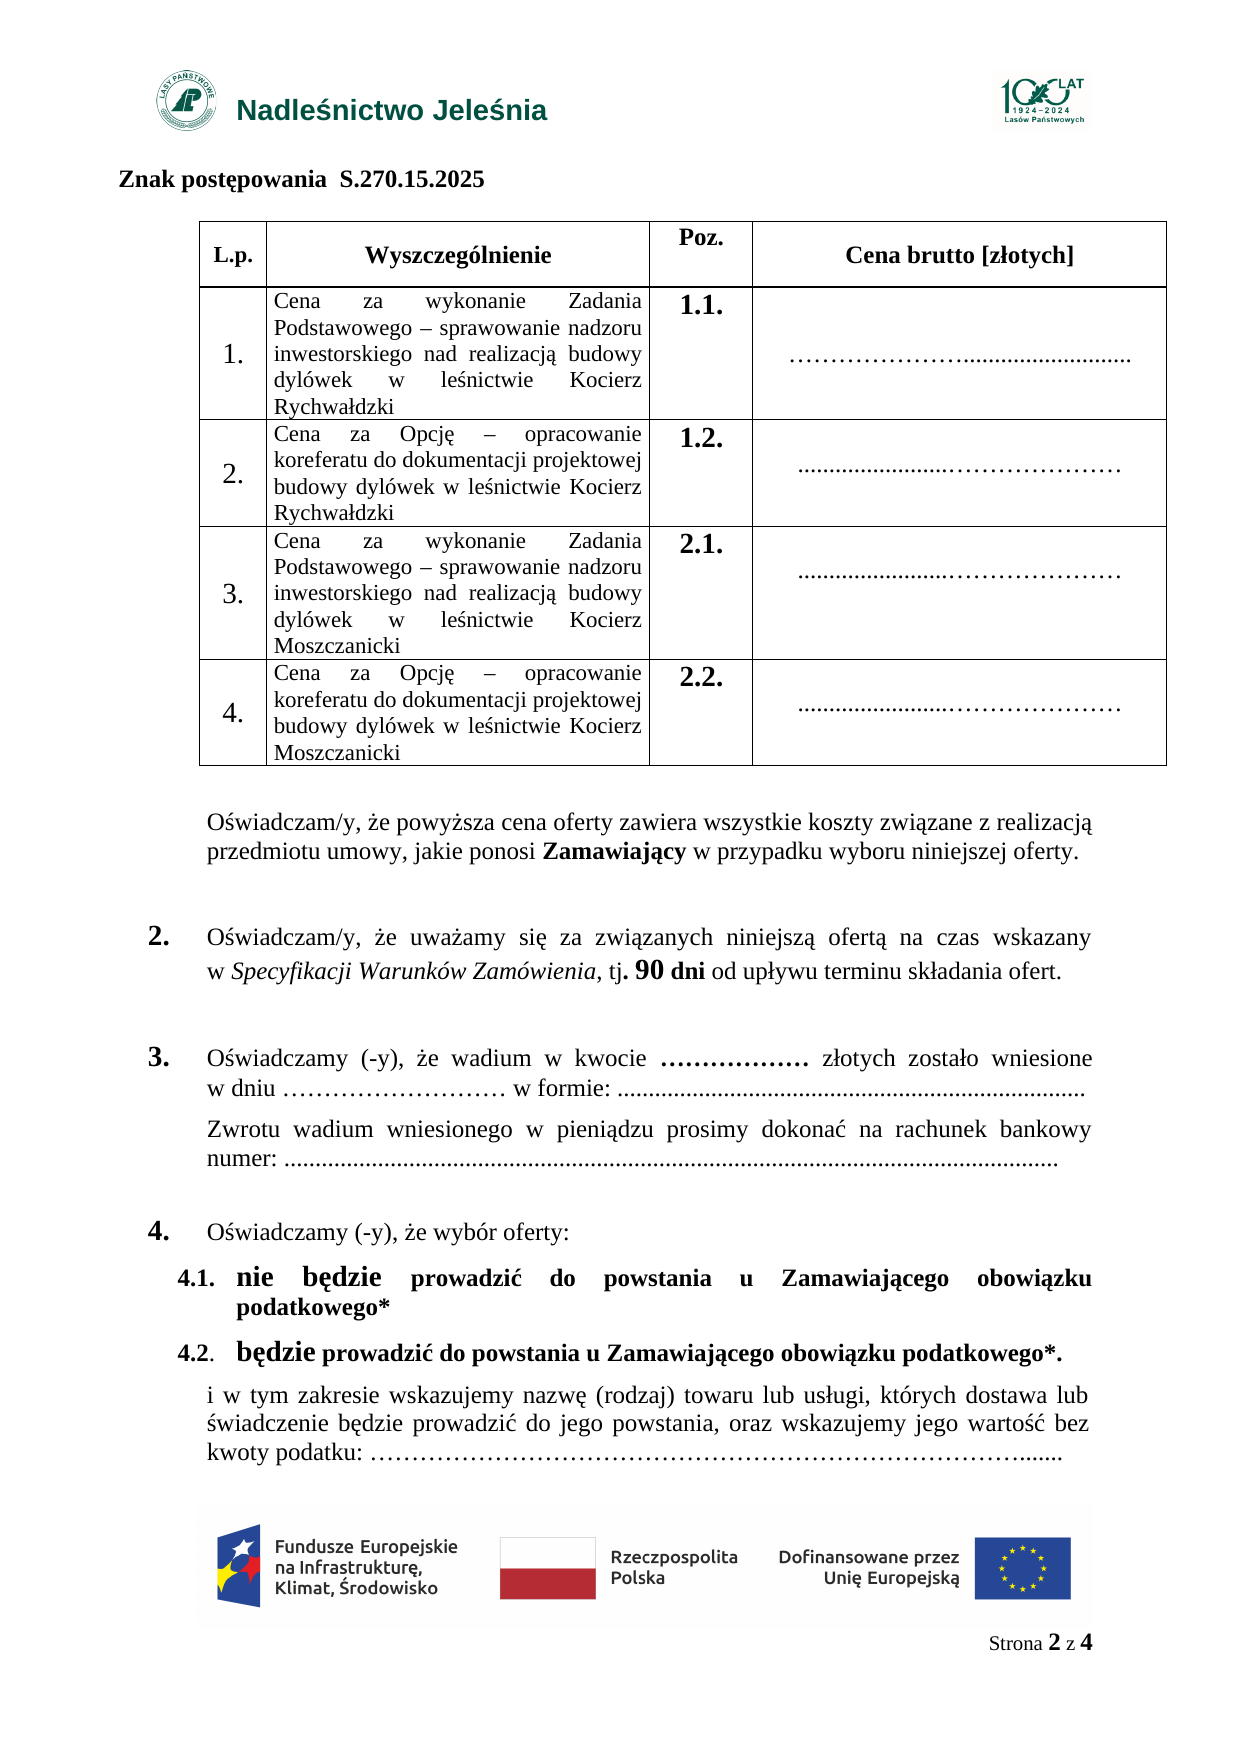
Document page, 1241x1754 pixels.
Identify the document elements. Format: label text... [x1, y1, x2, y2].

table_header Poz. [650, 222, 752, 286]
picture [196, 1503, 1093, 1628]
table_cell 1. [200, 288, 266, 419]
table_cell Cena za wykonanie Zadania Podstawowego – sprawowanie nadzoru inwestorskiego nad realizacją budowy dylówek w leśnictwie Kocierz Moszczanicki [267, 527, 649, 658]
table_cell 2. [200, 420, 266, 526]
table_cell 1.1. [650, 288, 752, 419]
list Zwrotu wadium wniesionego w pieniądzu prosimy dokonać na rachunek bankowy numer: ............................................................................................................................ [207, 1114, 1093, 1172]
table_cell Cena za wykonanie Zadania Podstawowego – sprawowanie nadzoru inwestorskiego nad realizacją budowy dylówek w leśnictwie Kocierz Rychwałdzki [267, 288, 649, 419]
table_cell …………………........................... [753, 288, 1166, 419]
table_header L.p. [200, 222, 266, 286]
table_cell Cena za Opcję – opracowanie koreferatu do dokumentacji projektowej budowy dylówek w leśnictwie Kocierz Rychwałdzki [267, 420, 649, 526]
table_cell 3. [200, 527, 266, 658]
table_cell ........................………………… [753, 527, 1166, 658]
table_cell 2.1. [650, 527, 752, 658]
table_header Wyszczególnienie [267, 222, 649, 286]
text Oświadczam/y, że powyższa cena oferty zawiera wszystkie koszty związane z realizacją przedmiotu umowy, jakie ponosi Zamawiający w przypadku wyboru niniejszej oferty. [207, 807, 1093, 865]
list 4.2. będzie prowadzić do powstania u Zamawiającego obowiązku podatkowego*. [177, 1334, 1093, 1367]
list Oświadczamy (-y), że wadium w kwocie ……………… złotych zostało wniesione w dniu ……………………… w formie: ........................................................................... [148, 1039, 1093, 1102]
table_cell ........................………………… [753, 660, 1166, 765]
table_cell 4. [200, 660, 266, 765]
table_cell 1.2. [650, 420, 752, 526]
list Oświadczam/y, że uważamy się za związanych niniejszą ofertą na czas wskazany w Specyfikacji Warunków Zamówienia, tj. 90 dni od upływu terminu składania ofert. [148, 918, 1093, 986]
table_cell 2.2. [650, 660, 752, 765]
list Oświadczamy (-y), że wybór oferty: [148, 1213, 1093, 1246]
list i w tym zakresie wskazujemy nazwę (rodzaj) towaru lub usługi, których dostawa lub świadczenie będzie prowadzić do jego powstania, oraz wskazujemy jego wartość bez kwoty podatku: ……………………………………………………………………....... [207, 1380, 1090, 1466]
picture [992, 70, 1092, 132]
table_cell Cena za Opcję – opracowanie koreferatu do dokumentacji projektowej budowy dylówek w leśnictwie Kocierz Moszczanicki [267, 660, 649, 765]
list 4.1. nie będzie prowadzić do powstania u Zamawiającego obowiązku podatkowego* [177, 1259, 1093, 1321]
table_cell ........................………………… [753, 420, 1166, 526]
table_header Cena brutto [złotych] [753, 222, 1166, 286]
